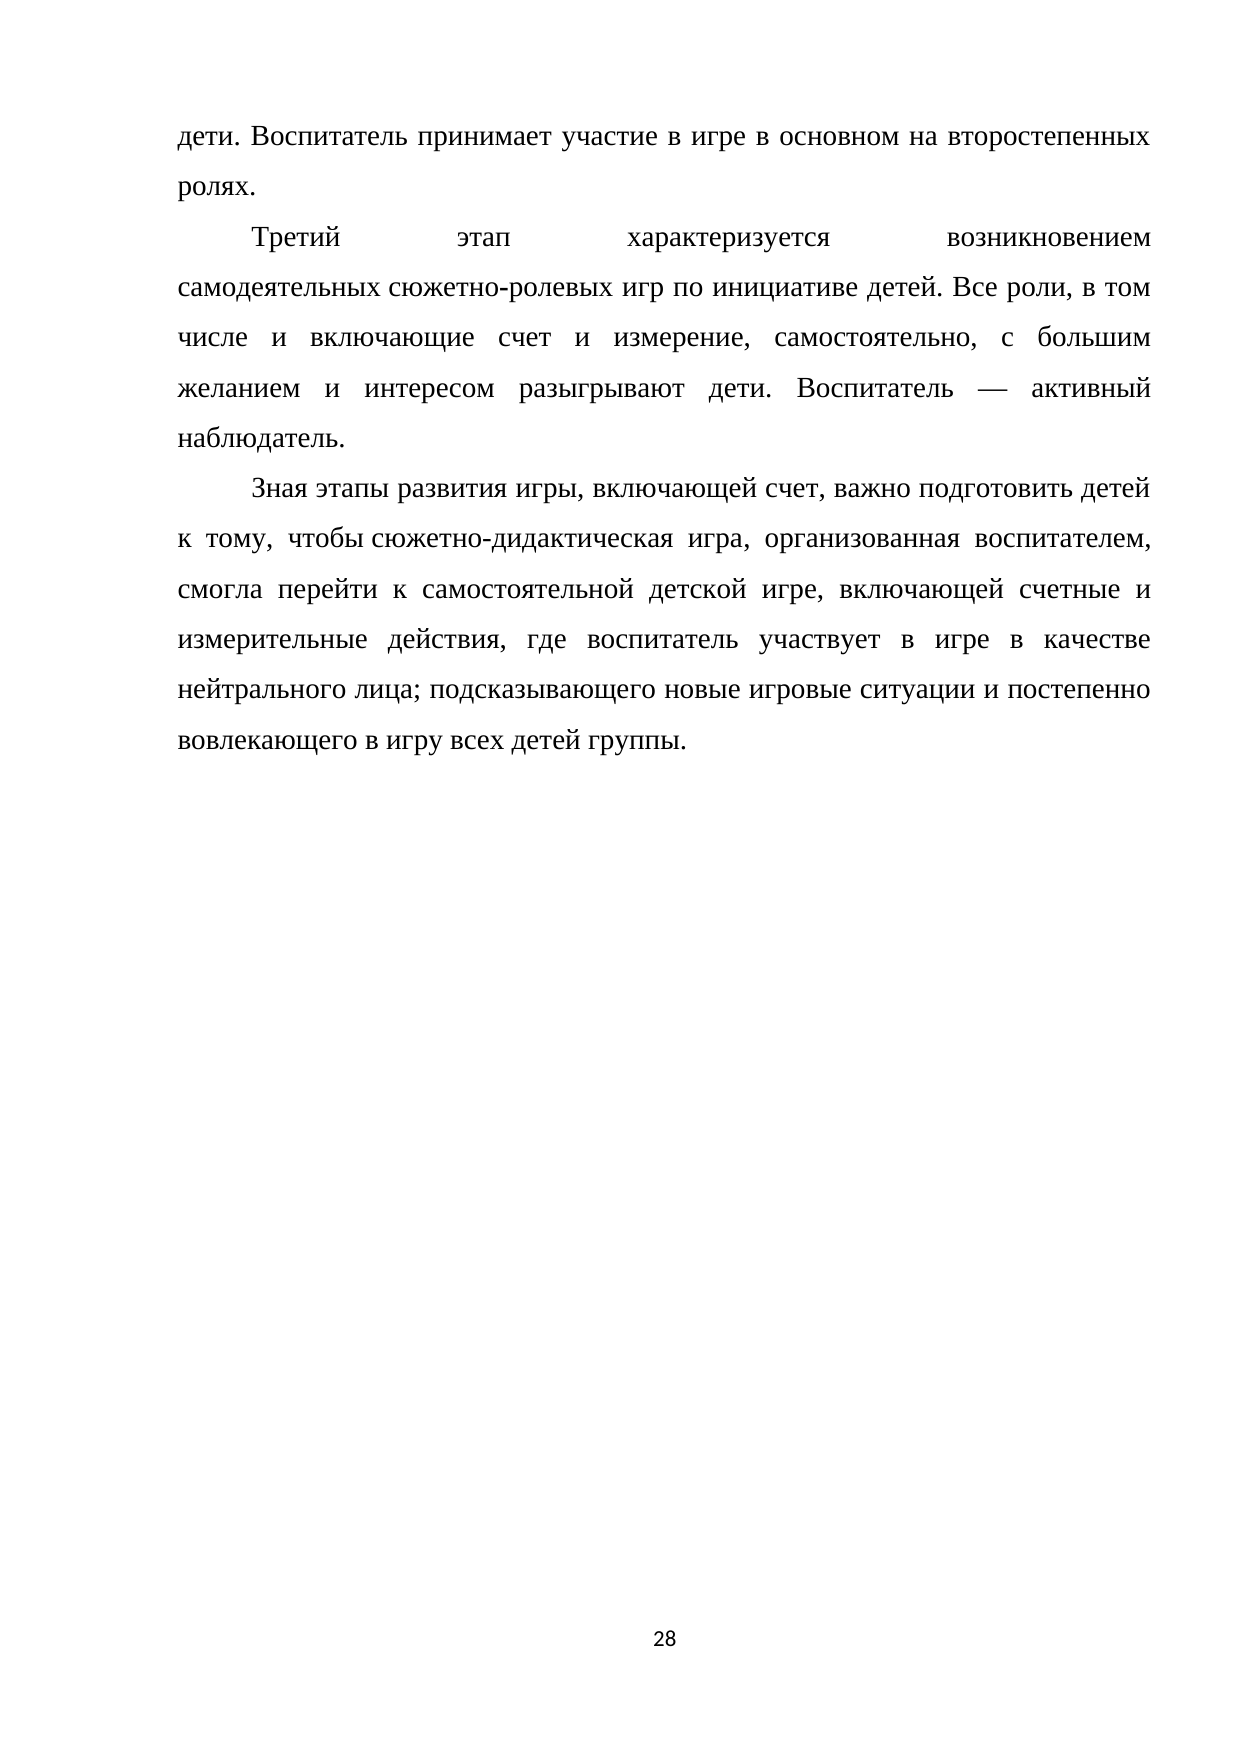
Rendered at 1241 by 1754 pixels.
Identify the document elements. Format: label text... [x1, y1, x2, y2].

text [177, 118, 1152, 202]
text Третий этап характеризуется возникновением самодеятельных сюжетно-ролевых игр по инициативе детей. Все роли, в том числе и включающие счет и измерение, самостоятельно, с большим желанием и интересом разыгрывают дети. Воспитатель — активный наблюдатель. [177, 219, 1152, 453]
text Зная этапы развития игры, включающей счет, важно подготовить детей к тому, чтобы сюжетно-дидактическая игра, организованная воспитателем, смогла перейти к самостоятельной детской игре, включающей счетные и измерительные действия, где воспитатель участвует в игре в качестве нейтрального лица; подсказывающего новые игровые ситуации и постепенно вовлекающего в игру всех детей группы. [177, 470, 1152, 755]
